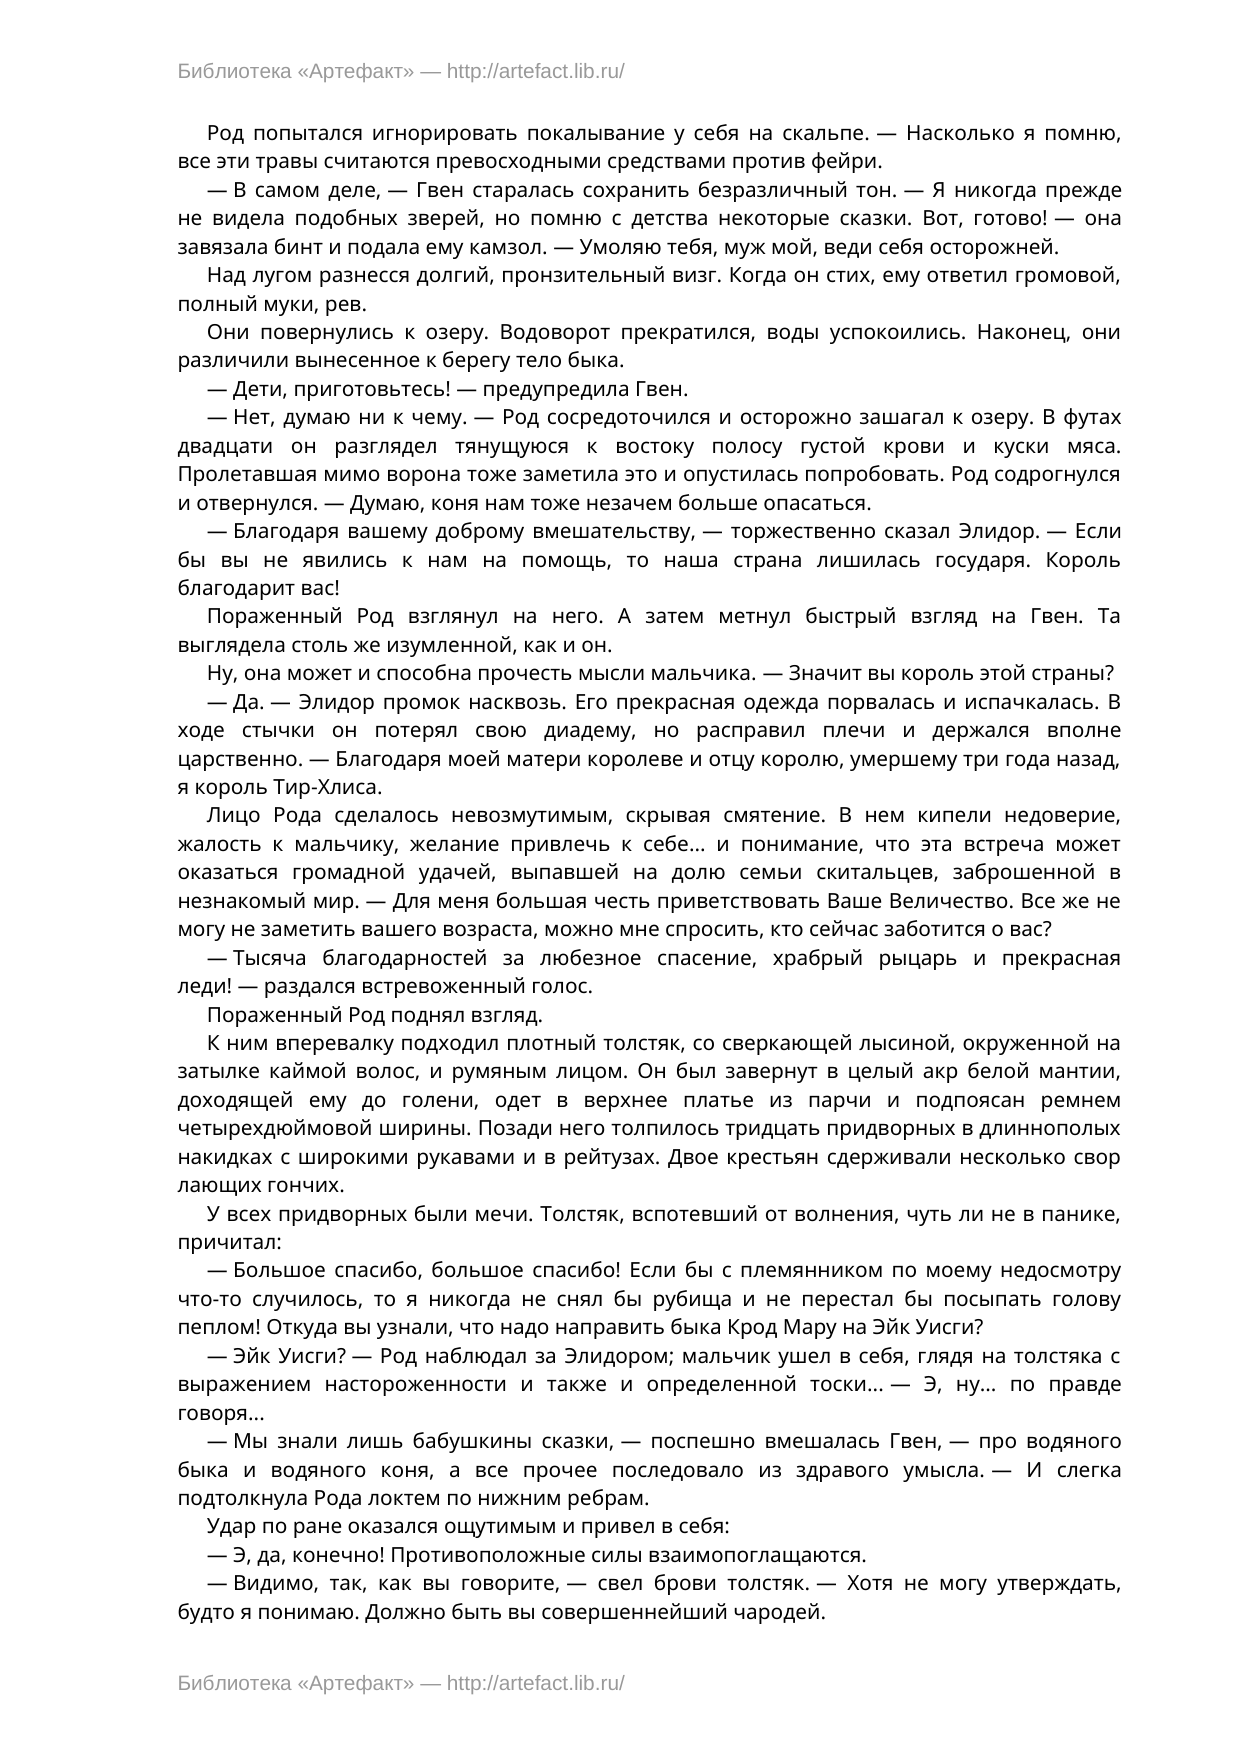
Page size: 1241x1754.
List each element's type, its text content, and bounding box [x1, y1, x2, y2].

text Пораженный Род поднял взгляд. [177, 1000, 1122, 1028]
text — Благодаря вашему доброму вмешательству, — торжественно сказал Элидор. — Если бы вы не явились к нам на помощь, то наша страна лишилась государя. Король благодарит вас! [177, 516, 1122, 602]
text — Нет, думаю ни к чему. — Род сосредоточился и осторожно зашагал к озеру. В футах двадцати он разглядел тянущуюся к востоку полосу густой крови и куски мяса. Пролетавшая мимо ворона тоже заметила это и опустилась попробовать. Род содрогнулся и отвернулся. — Думаю, коня нам тоже незачем больше опасаться. [177, 402, 1122, 516]
text К ним вперевалку подходил плотный толстяк, со сверкающей лысиной, окруженной на затылке каймой волос, и румяным лицом. Он был завернут в целый акр белой мантии, доходящей ему до голени, одет в верхнее платье из парчи и подпоясан ремнем четырехдюймовой ширины. Позади него толпилось тридцать придворных в длиннополых накидках с широкими рукавами и в рейтузах. Двое крестьян сдерживали несколько свор лающих гончих. [177, 1028, 1122, 1199]
text Род попытался игнорировать покалывание у себя на скальпе. — Насколько я помню, все эти травы считаются превосходными средствами против фейри. [177, 118, 1122, 175]
text — Мы знали лишь бабушкины сказки, — поспешно вмешалась Гвен, — про водяного быка и водяного коня, а все прочее последовало из здравого умысла. — И слегка подтолкнула Рода локтем по нижним ребрам. [177, 1426, 1122, 1512]
text — Большое спасибо, большое спасибо! Если бы с племянником по моему недосмотру что-то случилось, то я никогда не снял бы рубища и не перестал бы посыпать голову пеплом! Откуда вы узнали, что надо направить быка Крод Мару на Эйк Уисги? [177, 1256, 1122, 1341]
text — Видимо, так, как вы говорите, — свел брови толстяк. — Хотя не могу утверждать, будто я понимаю. Должно быть вы совершеннейший чародей. [177, 1568, 1122, 1625]
text Удар по ране оказался ощутимым и привел в себя: [177, 1512, 1122, 1540]
text У всех придворных были мечи. Толстяк, вспотевший от волнения, чуть ли не в панике, причитал: [177, 1199, 1122, 1256]
text — Э, да, конечно! Противоположные силы взаимопоглащаются. [177, 1540, 1122, 1568]
text Они повернулись к озеру. Водоворот прекратился, воды успокоились. Наконец, они различили вынесенное к берегу тело быка. [177, 317, 1122, 374]
text — Дети, приготовьтесь! — предупредила Гвен. [177, 374, 1122, 402]
text — В самом деле, — Гвен старалась сохранить безразличный тон. — Я никогда прежде не видела подобных зверей, но помню с детства некоторые сказки. Вот, готово! — она завязала бинт и подала ему камзол. — Умоляю тебя, муж мой, веди себя осторожней. [177, 175, 1122, 260]
text Над лугом разнесся долгий, пронзительный визг. Когда он стих, ему ответил громовой, полный муки, рев. [177, 260, 1122, 317]
text Пораженный Род взглянул на него. А затем метнул быстрый взгляд на Гвен. Та выглядела столь же изумленной, как и он. [177, 602, 1122, 658]
text Ну, она может и способна прочесть мысли мальчика. — Значит вы король этой страны? [177, 658, 1122, 687]
text Лицо Рода сделалось невозмутимым, скрывая смятение. В нем кипели недоверие, жалость к мальчику, желание привлечь к себе... и понимание, что эта встреча может оказаться громадной удачей, выпавшей на долю семьи скитальцев, заброшенной в незнакомый мир. — Для меня большая честь приветствовать Ваше Величество. Все же не могу не заметить вашего возраста, можно мне спросить, кто сейчас заботится о вас? [177, 801, 1122, 943]
text — Тысяча благодарностей за любезное спасение, храбрый рыцарь и прекрасная леди! — раздался встревоженный голос. [177, 943, 1122, 1000]
text — Да. — Элидор промок насквозь. Его прекрасная одежда порвалась и испачкалась. В ходе стычки он потерял свою диадему, но расправил плечи и держался вполне царственно. — Благодаря моей матери королеве и отцу королю, умершему три года назад, я король Тир-Хлиса. [177, 687, 1122, 801]
text — Эйк Уисги? — Род наблюдал за Элидором; мальчик ушел в себя, глядя на толстяка с выражением настороженности и также и определенной тоски... — Э, ну... по правде говоря... [177, 1341, 1122, 1426]
